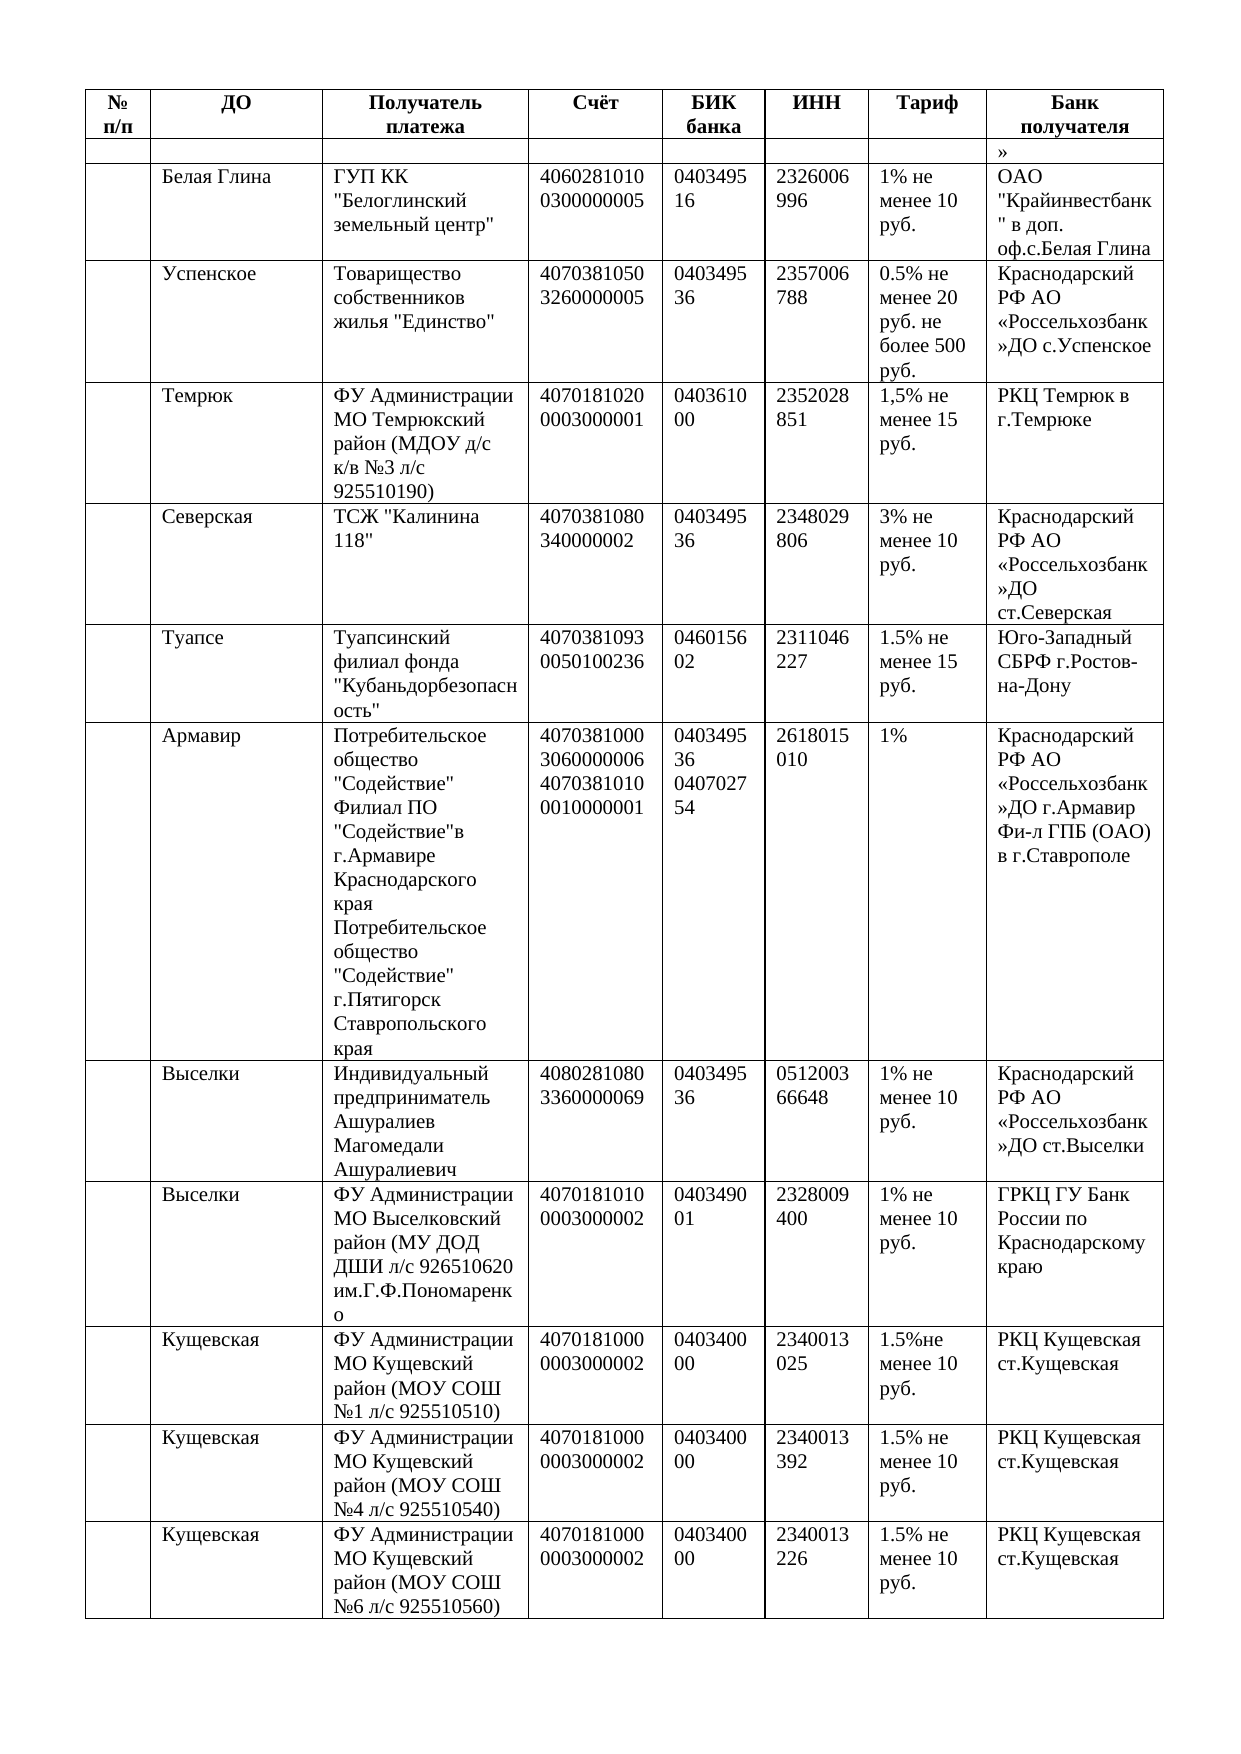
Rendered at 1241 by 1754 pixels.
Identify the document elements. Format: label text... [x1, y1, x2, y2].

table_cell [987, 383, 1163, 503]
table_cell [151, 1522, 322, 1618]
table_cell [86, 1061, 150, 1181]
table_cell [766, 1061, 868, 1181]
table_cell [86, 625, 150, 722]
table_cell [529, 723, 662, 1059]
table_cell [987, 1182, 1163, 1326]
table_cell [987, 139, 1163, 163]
table_header ИНН [766, 90, 868, 138]
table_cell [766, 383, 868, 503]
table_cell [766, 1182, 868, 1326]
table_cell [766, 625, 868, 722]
table_header Получатель платежа [323, 90, 528, 138]
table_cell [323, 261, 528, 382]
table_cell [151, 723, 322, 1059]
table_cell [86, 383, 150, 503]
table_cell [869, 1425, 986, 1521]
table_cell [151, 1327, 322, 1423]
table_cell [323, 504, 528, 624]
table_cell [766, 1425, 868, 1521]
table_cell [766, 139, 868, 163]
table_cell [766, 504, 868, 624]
table_header № п/п [86, 90, 150, 138]
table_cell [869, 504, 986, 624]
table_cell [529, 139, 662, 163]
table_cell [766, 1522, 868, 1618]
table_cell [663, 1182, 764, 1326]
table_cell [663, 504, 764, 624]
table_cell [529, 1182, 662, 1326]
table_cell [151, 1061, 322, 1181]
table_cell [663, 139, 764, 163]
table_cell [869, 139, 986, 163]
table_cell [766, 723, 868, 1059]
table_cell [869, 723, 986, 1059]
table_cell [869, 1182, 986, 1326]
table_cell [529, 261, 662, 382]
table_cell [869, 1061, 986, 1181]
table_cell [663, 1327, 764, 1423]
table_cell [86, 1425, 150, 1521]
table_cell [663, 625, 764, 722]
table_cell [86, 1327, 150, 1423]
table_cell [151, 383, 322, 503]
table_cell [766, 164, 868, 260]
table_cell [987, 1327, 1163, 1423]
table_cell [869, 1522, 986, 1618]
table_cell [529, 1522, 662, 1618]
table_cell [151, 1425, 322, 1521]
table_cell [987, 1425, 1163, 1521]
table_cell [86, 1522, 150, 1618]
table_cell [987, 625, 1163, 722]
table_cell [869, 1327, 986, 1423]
table_header ДО [151, 90, 322, 138]
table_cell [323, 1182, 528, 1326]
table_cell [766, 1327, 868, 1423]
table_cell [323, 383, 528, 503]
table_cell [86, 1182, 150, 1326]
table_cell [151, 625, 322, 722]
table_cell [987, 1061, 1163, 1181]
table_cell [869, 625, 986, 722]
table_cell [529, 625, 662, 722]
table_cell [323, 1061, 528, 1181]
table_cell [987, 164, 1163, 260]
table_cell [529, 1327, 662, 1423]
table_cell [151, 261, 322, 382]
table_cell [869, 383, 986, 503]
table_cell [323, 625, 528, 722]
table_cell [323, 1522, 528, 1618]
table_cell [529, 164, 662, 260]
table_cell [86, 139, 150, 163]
table_header БИК банка [663, 90, 764, 138]
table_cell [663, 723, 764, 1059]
table_header Счёт [529, 90, 662, 138]
table_header Тариф [869, 90, 986, 138]
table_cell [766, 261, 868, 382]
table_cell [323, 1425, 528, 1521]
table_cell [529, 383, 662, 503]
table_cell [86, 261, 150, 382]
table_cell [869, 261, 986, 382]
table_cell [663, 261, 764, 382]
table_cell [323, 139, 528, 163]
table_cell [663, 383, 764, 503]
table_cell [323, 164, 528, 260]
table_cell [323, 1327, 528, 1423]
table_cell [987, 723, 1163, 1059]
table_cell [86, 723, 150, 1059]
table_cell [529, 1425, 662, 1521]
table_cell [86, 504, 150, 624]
table_header Банк получателя [987, 90, 1163, 138]
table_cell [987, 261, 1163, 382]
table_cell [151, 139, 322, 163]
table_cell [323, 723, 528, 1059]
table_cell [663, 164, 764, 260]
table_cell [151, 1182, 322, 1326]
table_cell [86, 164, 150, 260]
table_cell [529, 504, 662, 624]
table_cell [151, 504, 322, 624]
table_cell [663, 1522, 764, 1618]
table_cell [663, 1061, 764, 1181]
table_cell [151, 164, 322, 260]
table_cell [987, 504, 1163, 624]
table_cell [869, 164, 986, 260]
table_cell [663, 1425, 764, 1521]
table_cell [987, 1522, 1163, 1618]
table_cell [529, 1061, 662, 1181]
